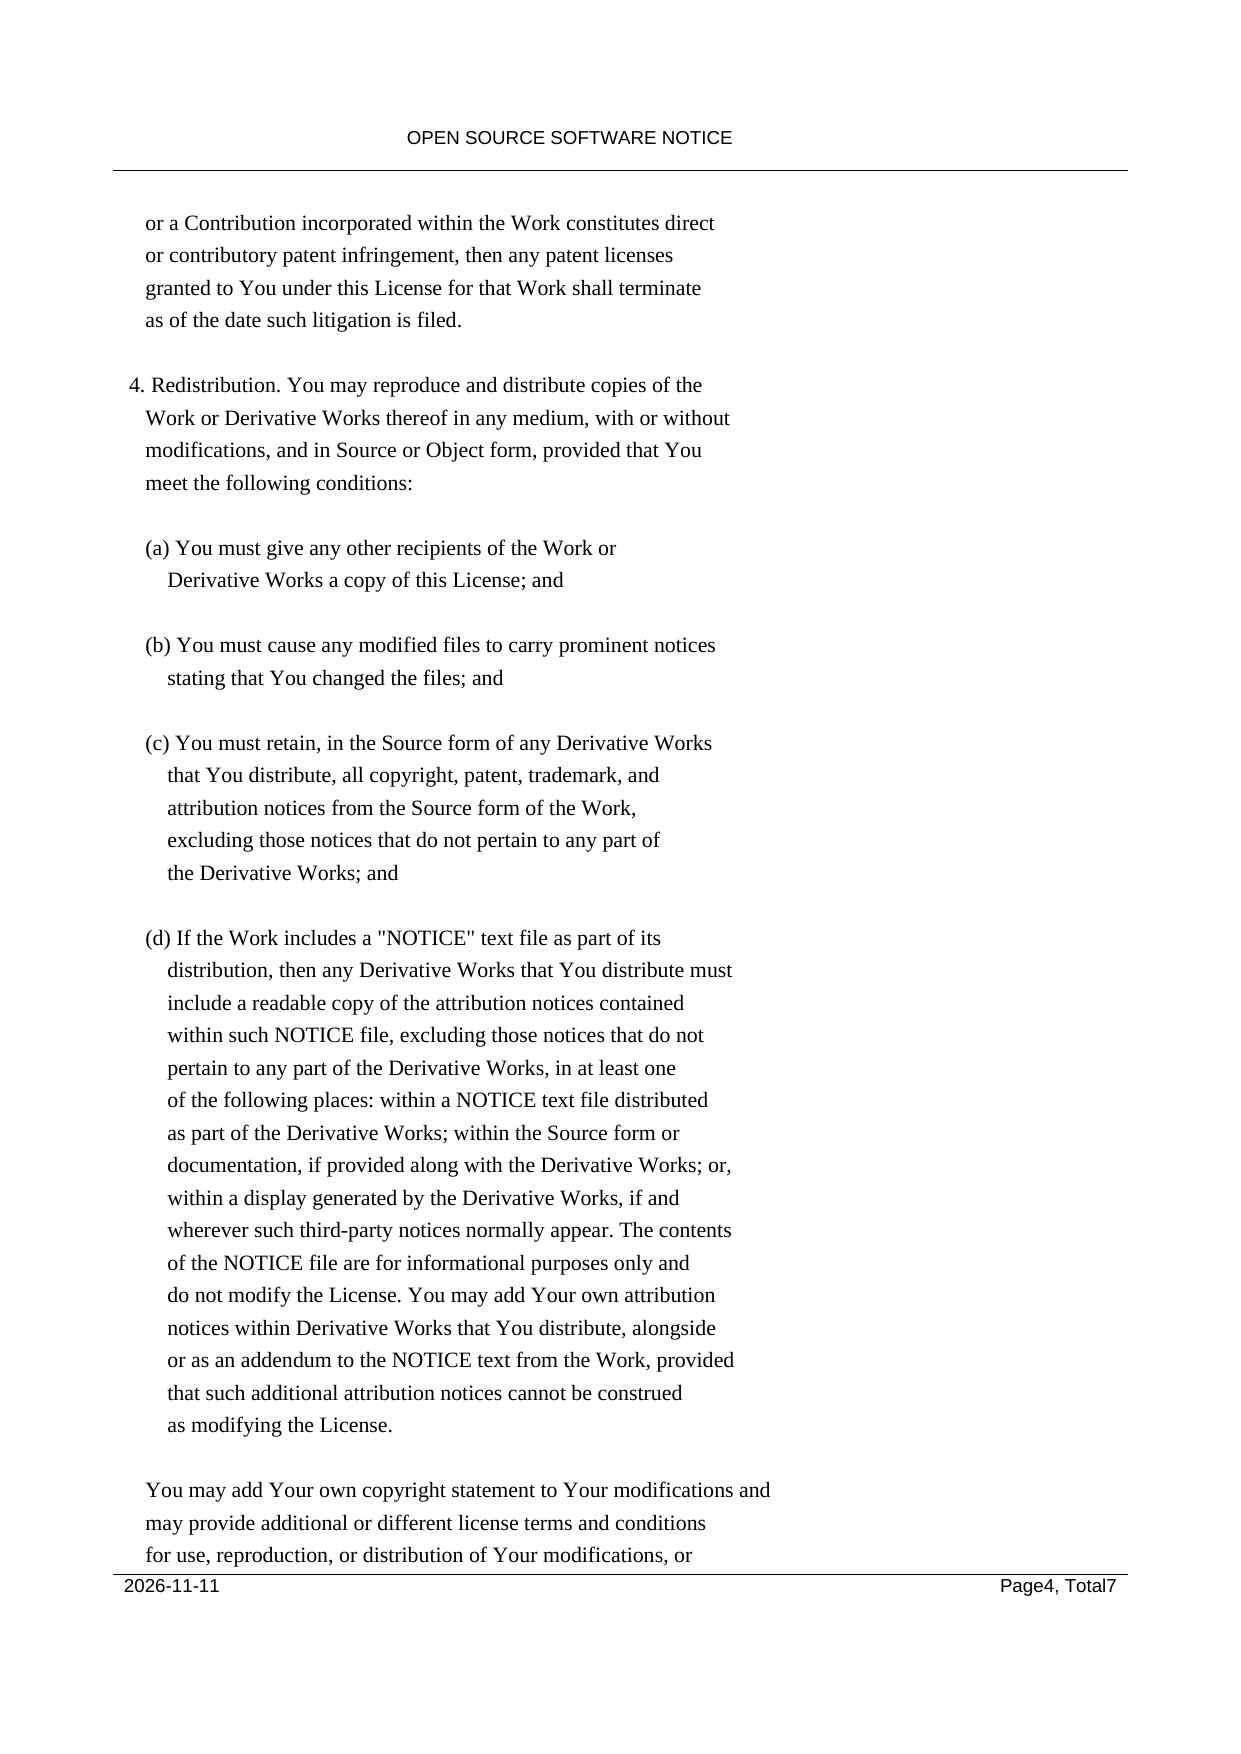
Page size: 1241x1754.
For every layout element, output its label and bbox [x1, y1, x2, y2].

text [112, 206, 1128, 1571]
